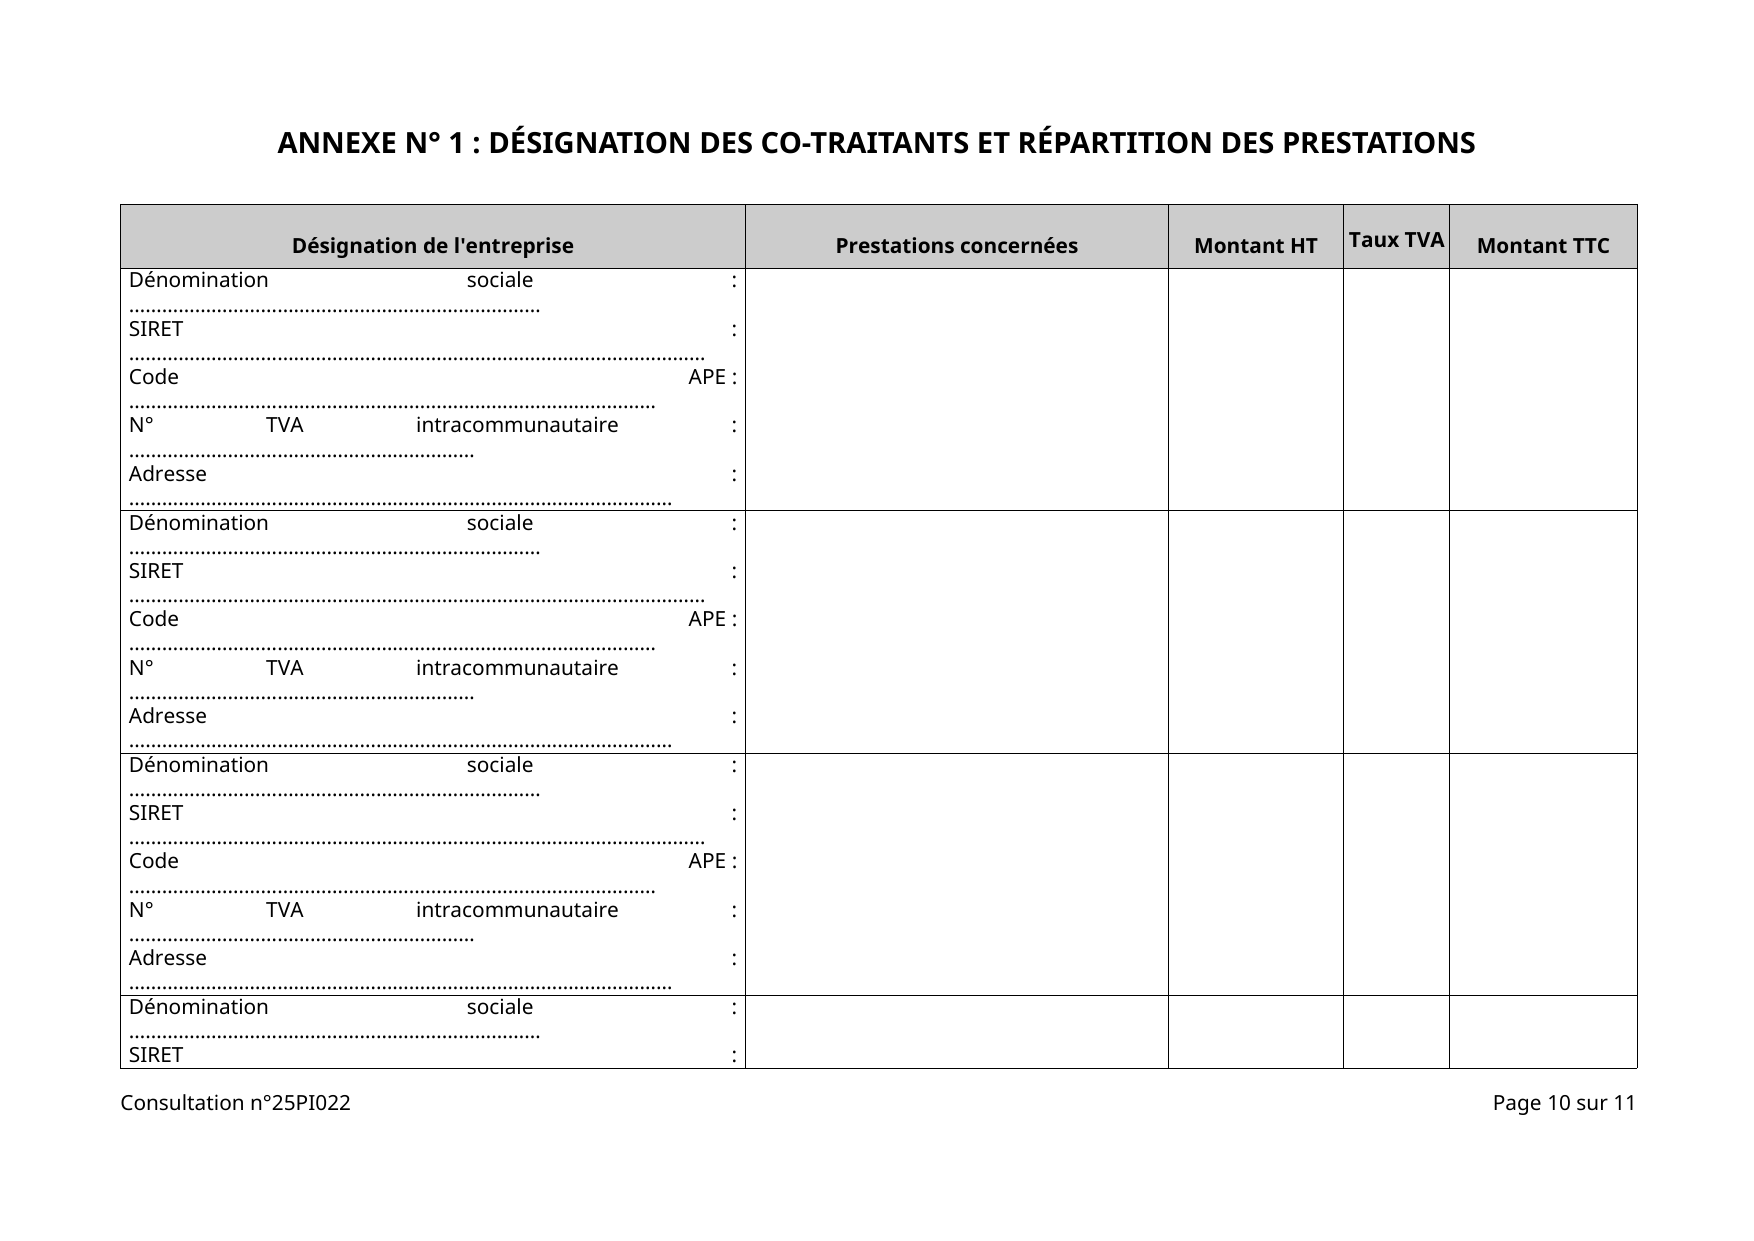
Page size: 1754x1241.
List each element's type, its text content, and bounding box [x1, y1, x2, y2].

table_cell [1344, 511, 1449, 752]
table_cell [1169, 269, 1343, 510]
table_header Désignation de l'entreprise [121, 205, 745, 268]
table_header Montant HT [1169, 205, 1343, 268]
table_header Prestations concernées [746, 205, 1168, 268]
table_cell [1344, 754, 1449, 994]
table_cell [1450, 269, 1637, 510]
table_cell [1344, 269, 1449, 510]
table_cell [1169, 996, 1343, 1068]
subtitle ANNEXE N° 1 : DÉSIGNATION DES CO-TRAITANTS ET RÉPARTITION DES PRESTATIONS [120, 122, 1634, 162]
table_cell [121, 996, 745, 1068]
table_header Taux TVA [1344, 205, 1449, 268]
table_cell [746, 996, 1168, 1068]
table_cell [1450, 996, 1637, 1068]
table_cell [1450, 511, 1637, 752]
table_cell [1344, 996, 1449, 1068]
table_header Montant TTC [1450, 205, 1637, 268]
table_cell [1169, 754, 1343, 994]
table_cell [1169, 511, 1343, 752]
table_cell [746, 754, 1168, 994]
table_cell [746, 511, 1168, 752]
table_cell [746, 269, 1168, 510]
table_cell [1450, 754, 1637, 994]
